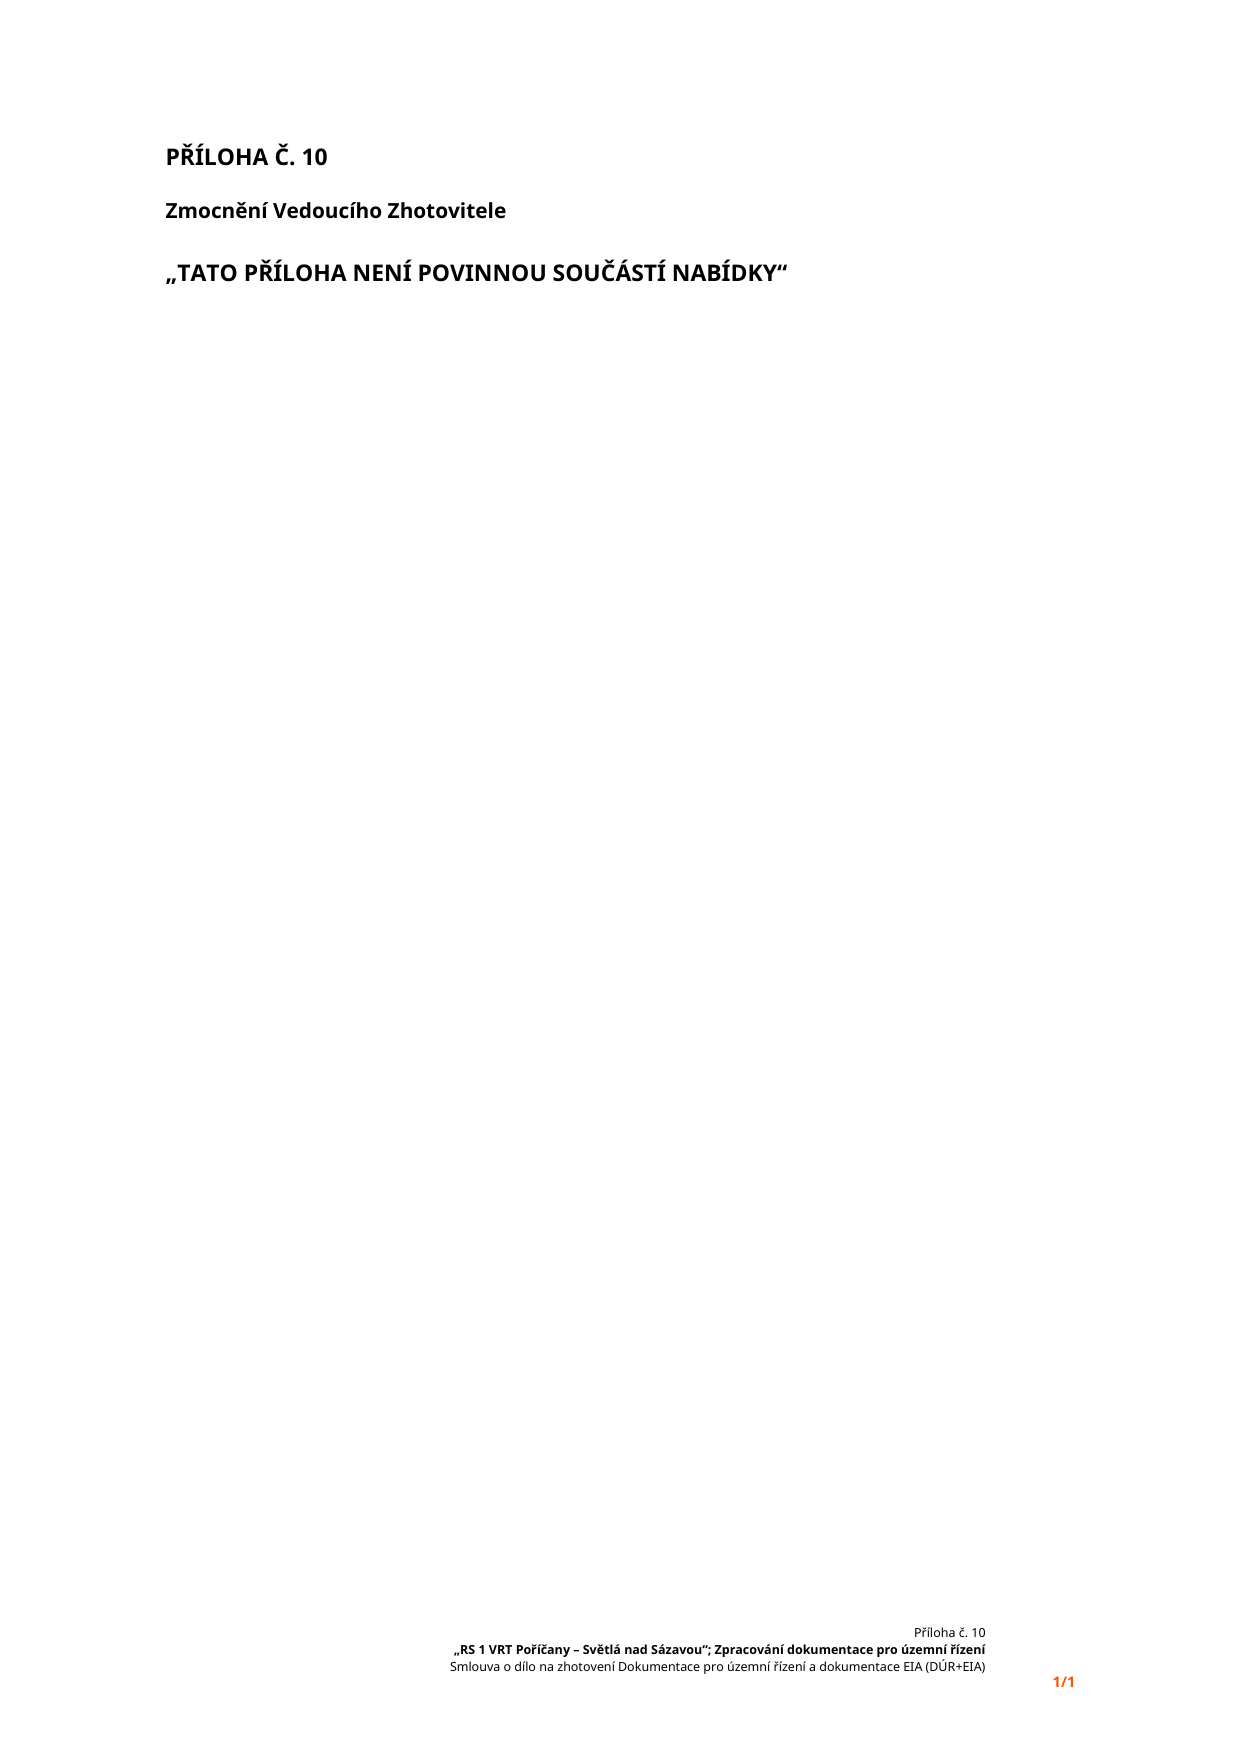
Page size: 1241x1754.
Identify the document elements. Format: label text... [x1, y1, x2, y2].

text Příloha č. 10 [165, 141, 1075, 173]
text Zmocnění Vedoucího Zhotovitele [165, 197, 1075, 225]
text „TATO PŘÍLOHA NENÍ POVINNOU SOUČÁSTÍ NABÍDKY“ [165, 257, 1075, 288]
